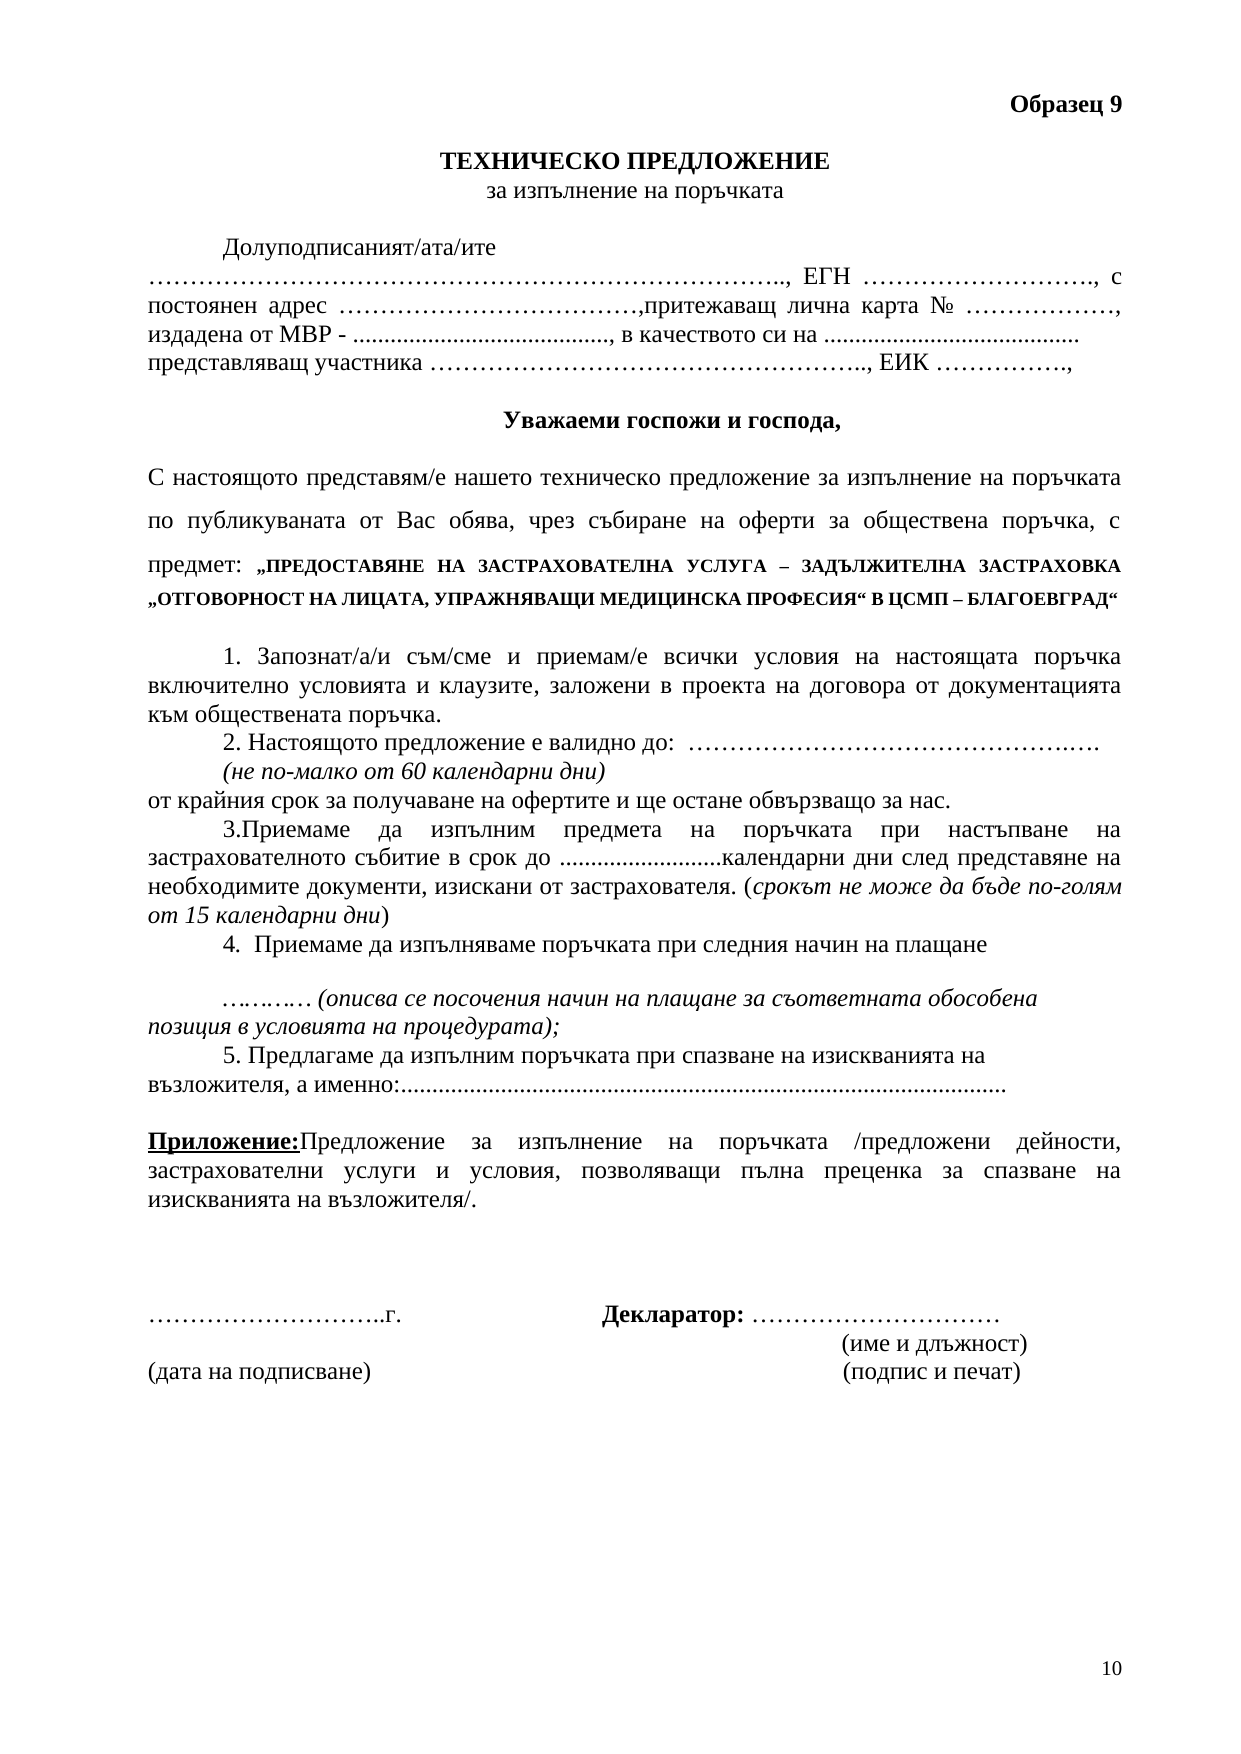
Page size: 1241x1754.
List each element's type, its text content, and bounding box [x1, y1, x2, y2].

text Долуподписаният/ата/ите ………………………………………………………………….., ЕГН ………………………., с постоянен адрес ………………………………,притежаващ лична карта № ………………, издадена от МВР - ........................................., в качеството си на ......................................... [148, 232, 1122, 347]
text 1. Запознат/а/и съм/сме и приемам/е всички условия на настоящата поръчка включително условията и клаузите, заложени в проекта на договора от документацията към обществената поръчка. [148, 641, 1122, 727]
text 2. Настоящото предложение е валидно до: ……………………………………….…. [148, 727, 1122, 756]
text ТЕХНИЧЕСКО ПРЕДЛОЖЕНИЕ [148, 146, 1122, 175]
text от крайния срок за получаване на офертите и ще остане обвързващо за нас. [148, 785, 1122, 814]
text ………………………..г. Декларатор: ………………………… [148, 1299, 1122, 1328]
text Образец 9 [148, 89, 1122, 117]
text ………… (описва се посочения начин на плащане за съответната обособена позиция в условията на процедурата); [148, 983, 1122, 1040]
text за изпълнение на поръчката [148, 175, 1122, 204]
text Приложение:Предложение за изпълнение на поръчката /предложени дейности, застрахователни услуги и условия, позволяващи пълна преценка за спазване на изискванията на възложителя/. [148, 1126, 1122, 1213]
text (име и длъжност) [148, 1328, 1122, 1356]
text 4. Приемаме да изпълняваме поръчката при следния начин на плащане [148, 929, 1122, 957]
text С настоящото представям/е нашето техническо предложение за изпълнение на поръчката по публикуваната от Вас обява, чрез събиране на оферти за обществена поръчка, с предмет: „ПРЕДОСТАВЯНЕ НА ЗАСТРАХОВАТЕЛНА УСЛУГА – ЗАДЪЛЖИТЕЛНА ЗАСТРАХОВКА „ОТГОВОРНОСТ НА ЛИЦАТА, УПРАЖНЯВАЩИ МЕДИЦИНСКА ПРОФЕСИЯ“ В ЦСМП – БЛАГОЕВГРАД“ [148, 462, 1122, 610]
text (не по-малко от 60 календарни дни) [148, 756, 1122, 785]
text 5. Предлагаме да изпълним поръчката при спазване на изискванията на възложителя, а именно:................................................................................................. [148, 1040, 1122, 1098]
text 3.Приемаме да изпълним предмета на поръчката при настъпване на застрахователното събитие в срок до ..........................календарни дни след представяне на необходимите документи, изискани от застрахователя. (срокът не може да бъде по-голям от 15 календарни дни) [148, 814, 1122, 929]
text Уважаеми госпожи и господа, [148, 405, 1122, 434]
text (дата на подписване) (подпис и печат) [148, 1356, 1122, 1385]
text представляващ участника …………………………………………….., ЕИК ……………., [148, 347, 1122, 376]
